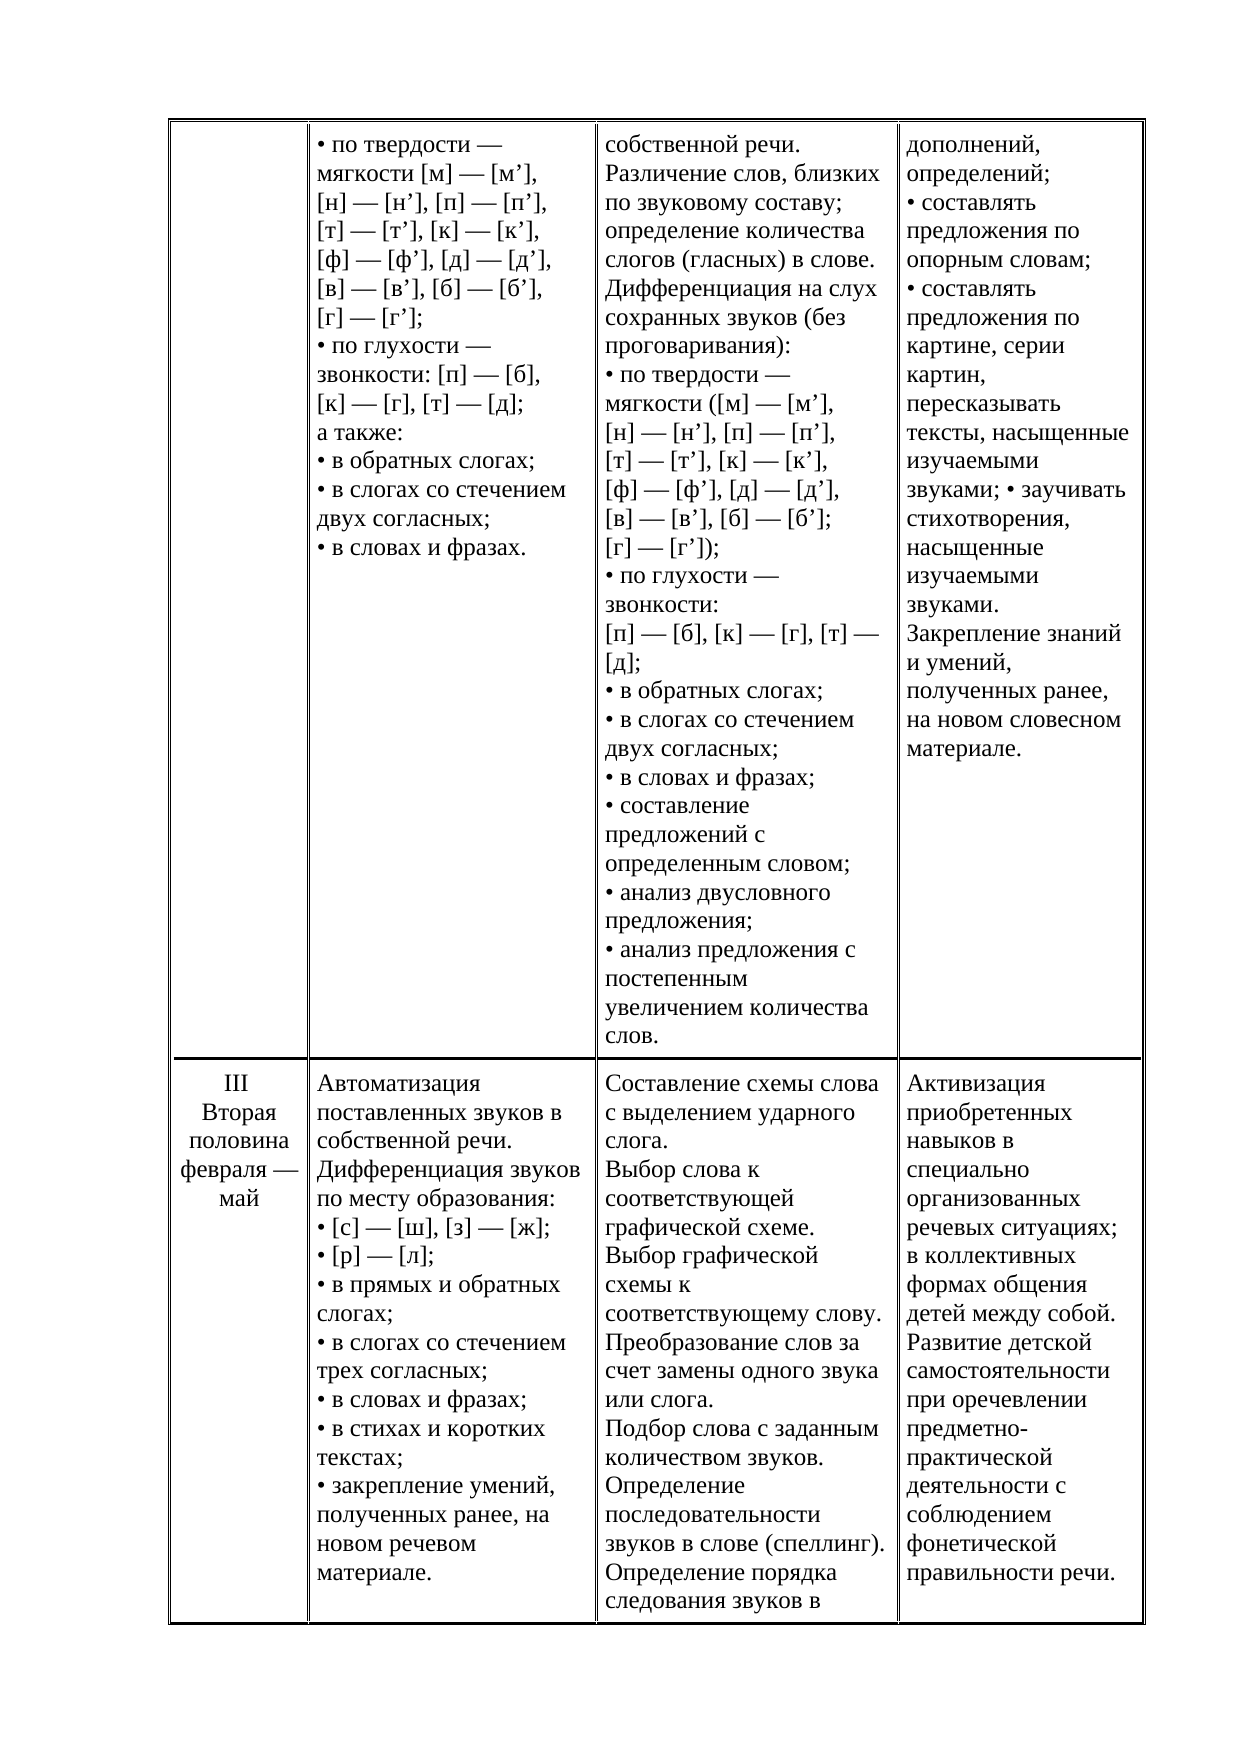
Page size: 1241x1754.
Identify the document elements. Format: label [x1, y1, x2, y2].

table_cell [309, 1060, 597, 1622]
table_cell [309, 122, 597, 1057]
table_cell [171, 122, 309, 1057]
table_cell [171, 1057, 309, 1622]
table_cell [597, 1060, 899, 1622]
table_cell [597, 122, 899, 1057]
table_cell [899, 122, 1142, 1057]
table_cell [899, 1057, 1142, 1622]
